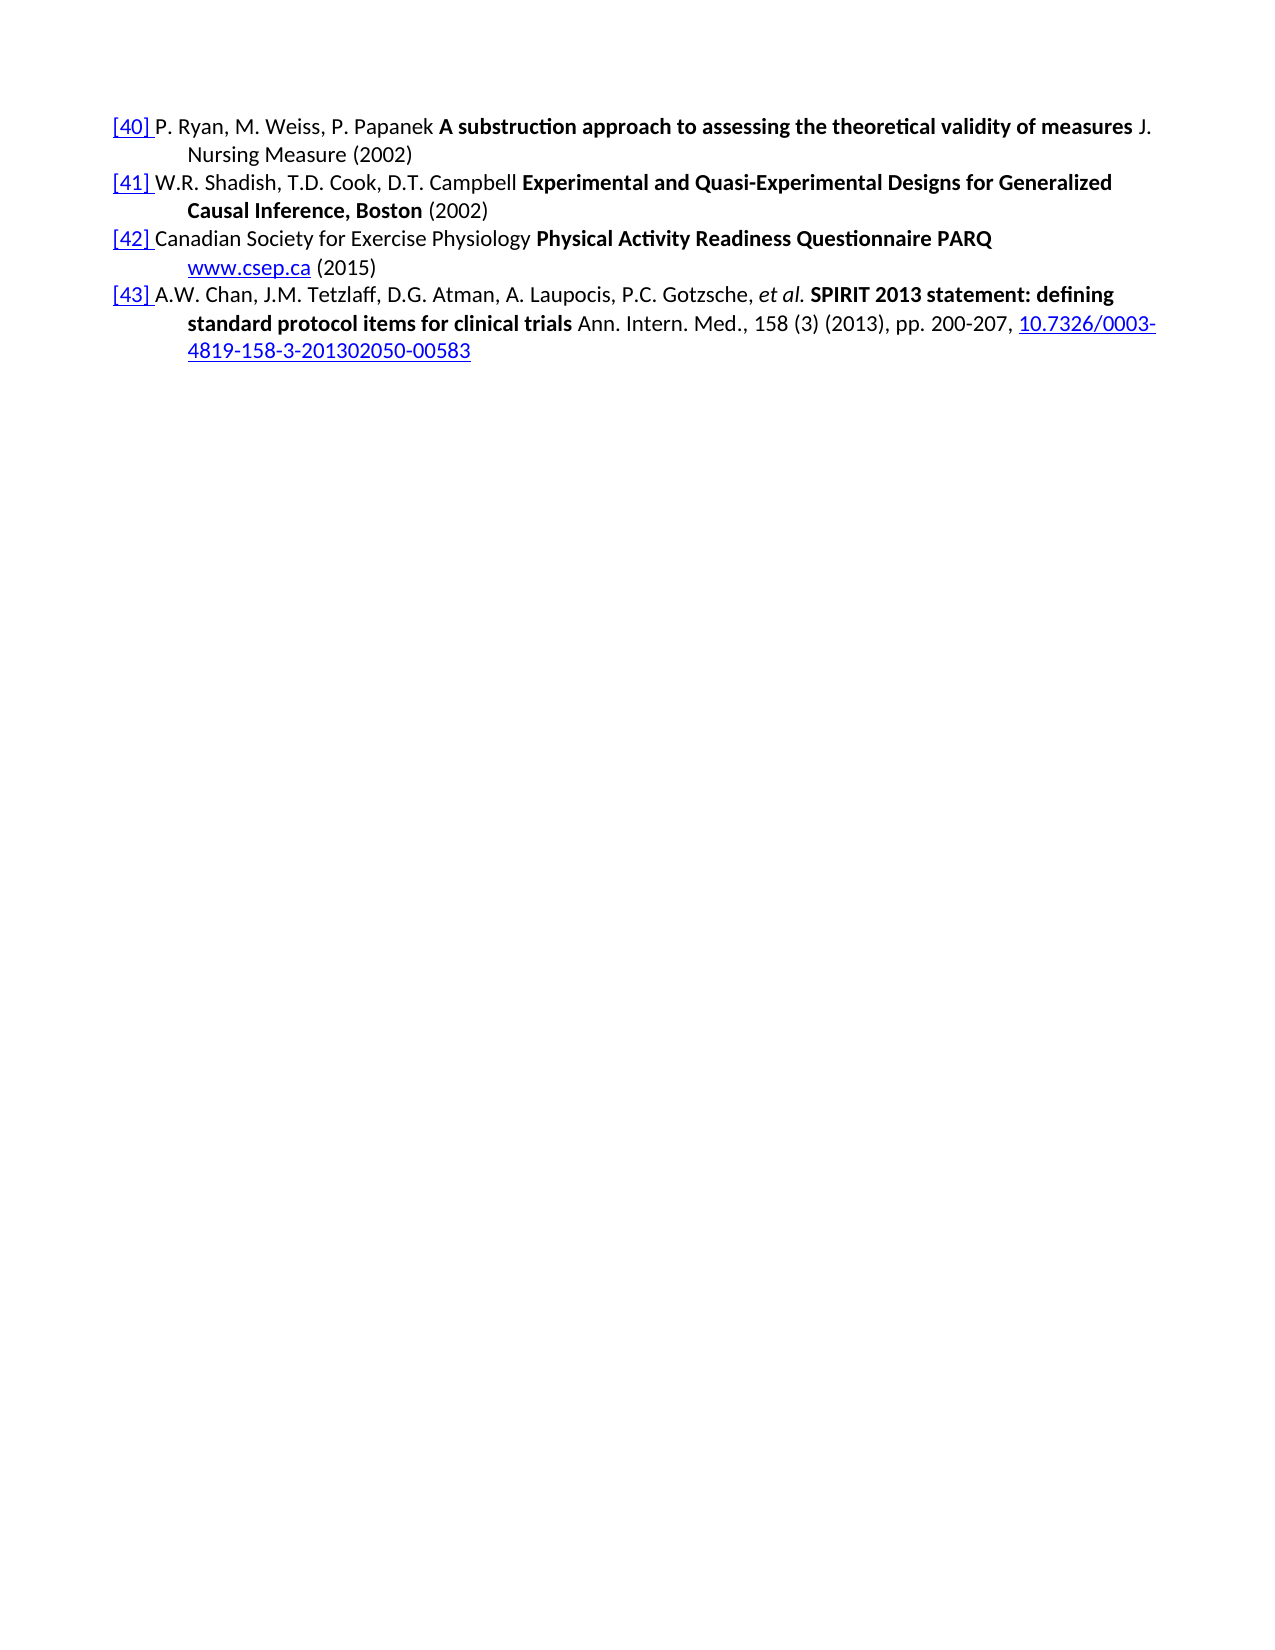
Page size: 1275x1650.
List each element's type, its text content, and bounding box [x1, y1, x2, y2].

text [42] Canadian Society for Exercise Physiology Physical Activity Readiness Questionnaire PARQ www.csep.ca (2015) [112, 224, 1162, 281]
text [40] P. Ryan, M. Weiss, P. Papanek A substruction approach to assessing the theoretical validity of measures J. Nursing Measure (2002) [112, 112, 1162, 168]
text [43] A.W. Chan, J.M. Tetzlaff, D.G. Atman, A. Laupocis, P.C. Gotzsche, et al. SPIRIT 2013 statement: defining standard protocol items for clinical trials Ann. Intern. Med., 158 (3) (2013), pp. 200-207, 10.7326/0003-4819-158-3-201302050-00583 [112, 281, 1162, 365]
text [41] W.R. Shadish, T.D. Cook, D.T. Campbell Experimental and Quasi-Experimental Designs for Generalized Causal Inference, Boston (2002) [112, 168, 1162, 224]
